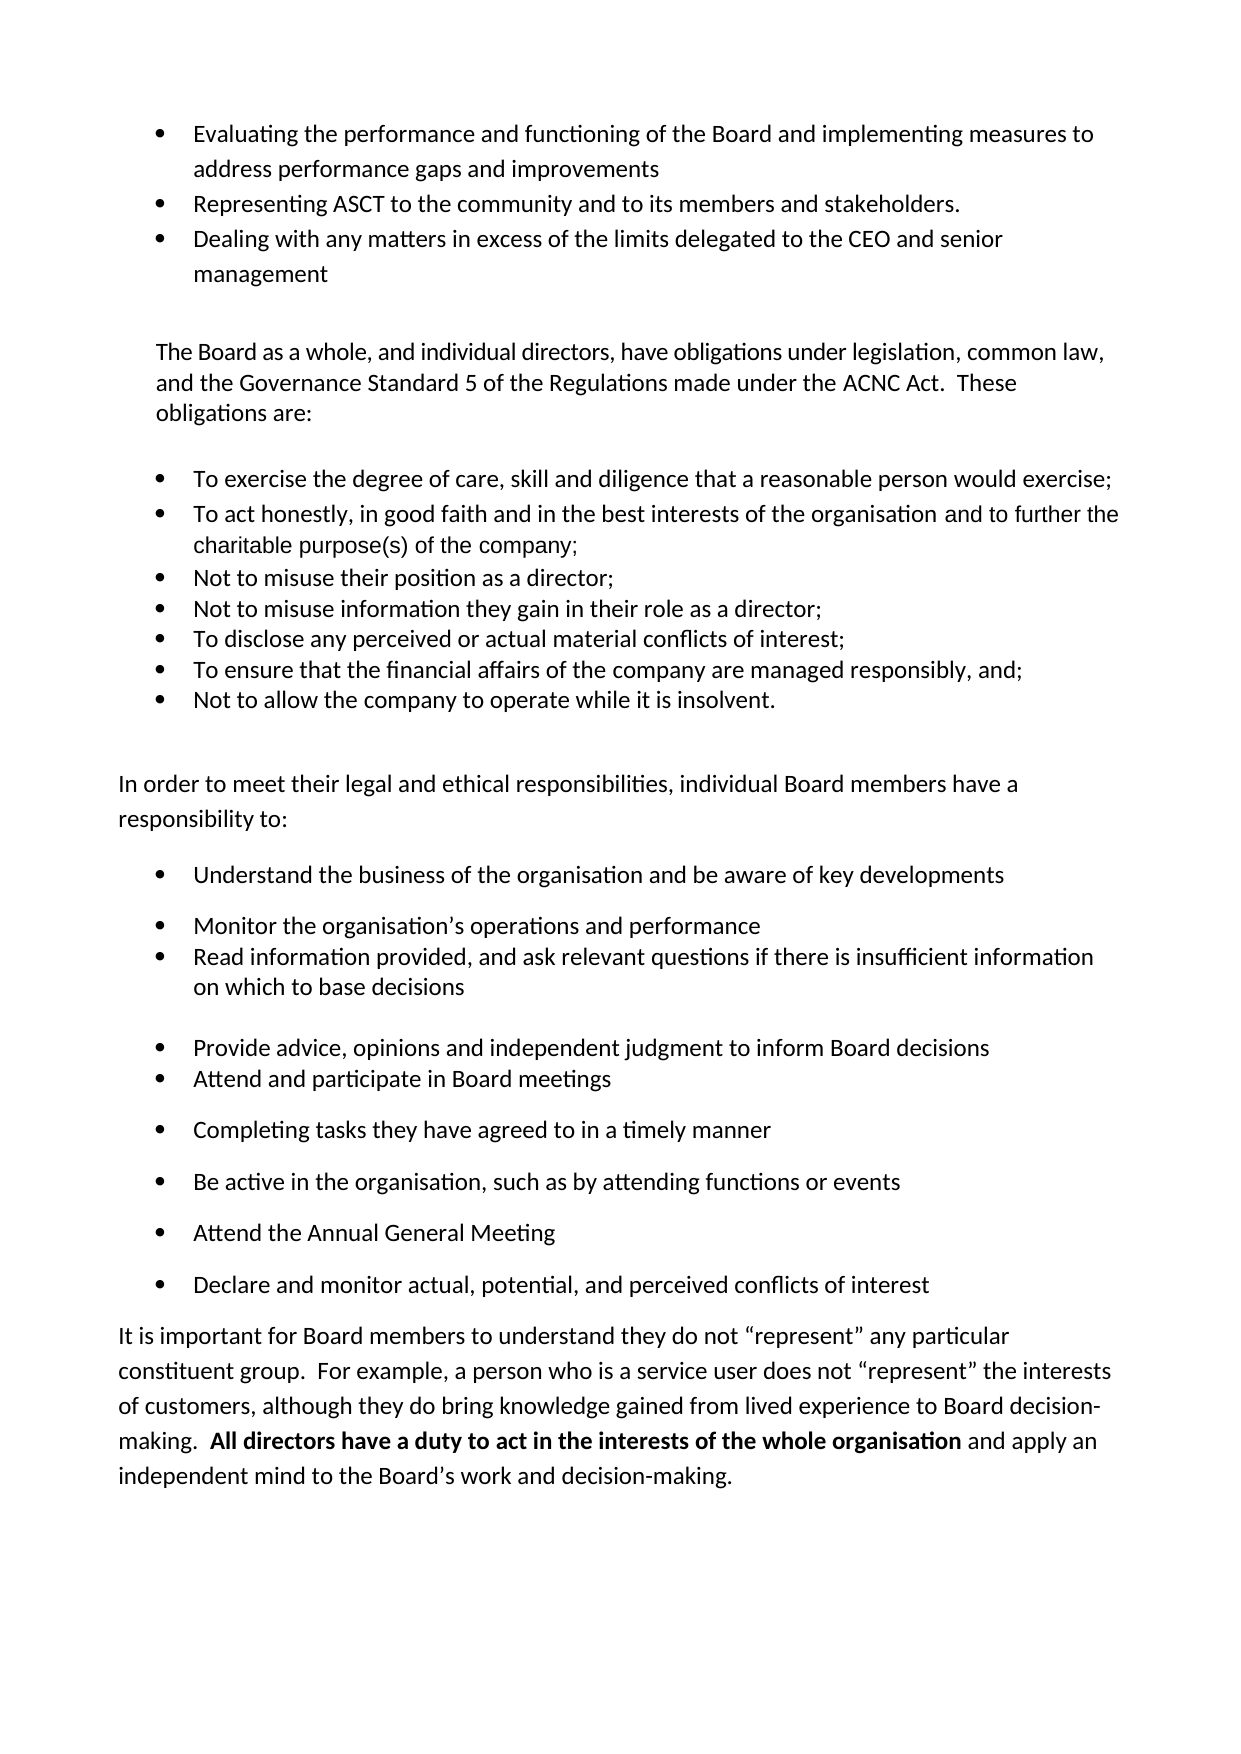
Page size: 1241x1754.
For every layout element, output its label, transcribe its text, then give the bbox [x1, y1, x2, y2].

list Provide advice, opinions and independent judgment to inform Board decisions [156, 1032, 1122, 1063]
list Be active in the organisation, such as by attending functions or events [156, 1166, 1122, 1197]
list Not to misuse information they gain in their role as a director; [156, 593, 1122, 623]
list To disclose any perceived or actual material conflicts of interest; [156, 623, 1122, 654]
list Attend the Annual General Meeting [156, 1218, 1122, 1248]
list Evaluating the performance and functioning of the Board and implementing measures to address performance gaps and improvements [156, 118, 1122, 184]
text It is important for Board members to understand they do not “represent” any particular constituent group. For example, a person who is a service user does not “represent” the interests of customers, although they do bring knowledge gained from lived experience to Board decision-making. All directors have a duty to act in the interests of the whole organisation and apply an independent mind to the Board’s work and decision-making. [118, 1320, 1122, 1491]
list Monitor the organisation’s operations and performance [156, 910, 1122, 941]
text In order to meet their legal and ethical responsibilities, individual Board members have a responsibility to: [118, 768, 1122, 833]
list To act honestly, in good faith and in the best interests of the organisation and to further the charitable purpose(s) of the company; [156, 498, 1122, 558]
list To ensure that the financial affairs of the company are managed responsibly, and; [156, 654, 1122, 684]
list Attend and participate in Board meetings [156, 1063, 1122, 1093]
list Dealing with any matters in excess of the limits delegated to the CEO and senior management [156, 223, 1122, 289]
list Not to misuse their position as a director; [156, 562, 1122, 593]
list Completing tasks they have agreed to in a timely manner [156, 1114, 1122, 1145]
list Declare and monitor actual, potential, and perceived conflicts of interest [156, 1269, 1122, 1300]
list The Board as a whole, and individual directors, have obligations under legislation, common law, and the Governance Standard 5 of the Regulations made under the ACNC Act. These obligations are: [156, 336, 1122, 428]
list Read information provided, and ask relevant questions if there is insufficient information on which to base decisions [156, 941, 1122, 1002]
list To exercise the degree of care, skill and diligence that a reasonable person would exercise; [156, 463, 1122, 493]
list Understand the business of the organisation and be aware of key developments [156, 859, 1122, 889]
list Not to allow the company to operate while it is insolvent. [156, 684, 1122, 715]
list Representing ASCT to the community and to its members and stakeholders. [156, 188, 1122, 219]
